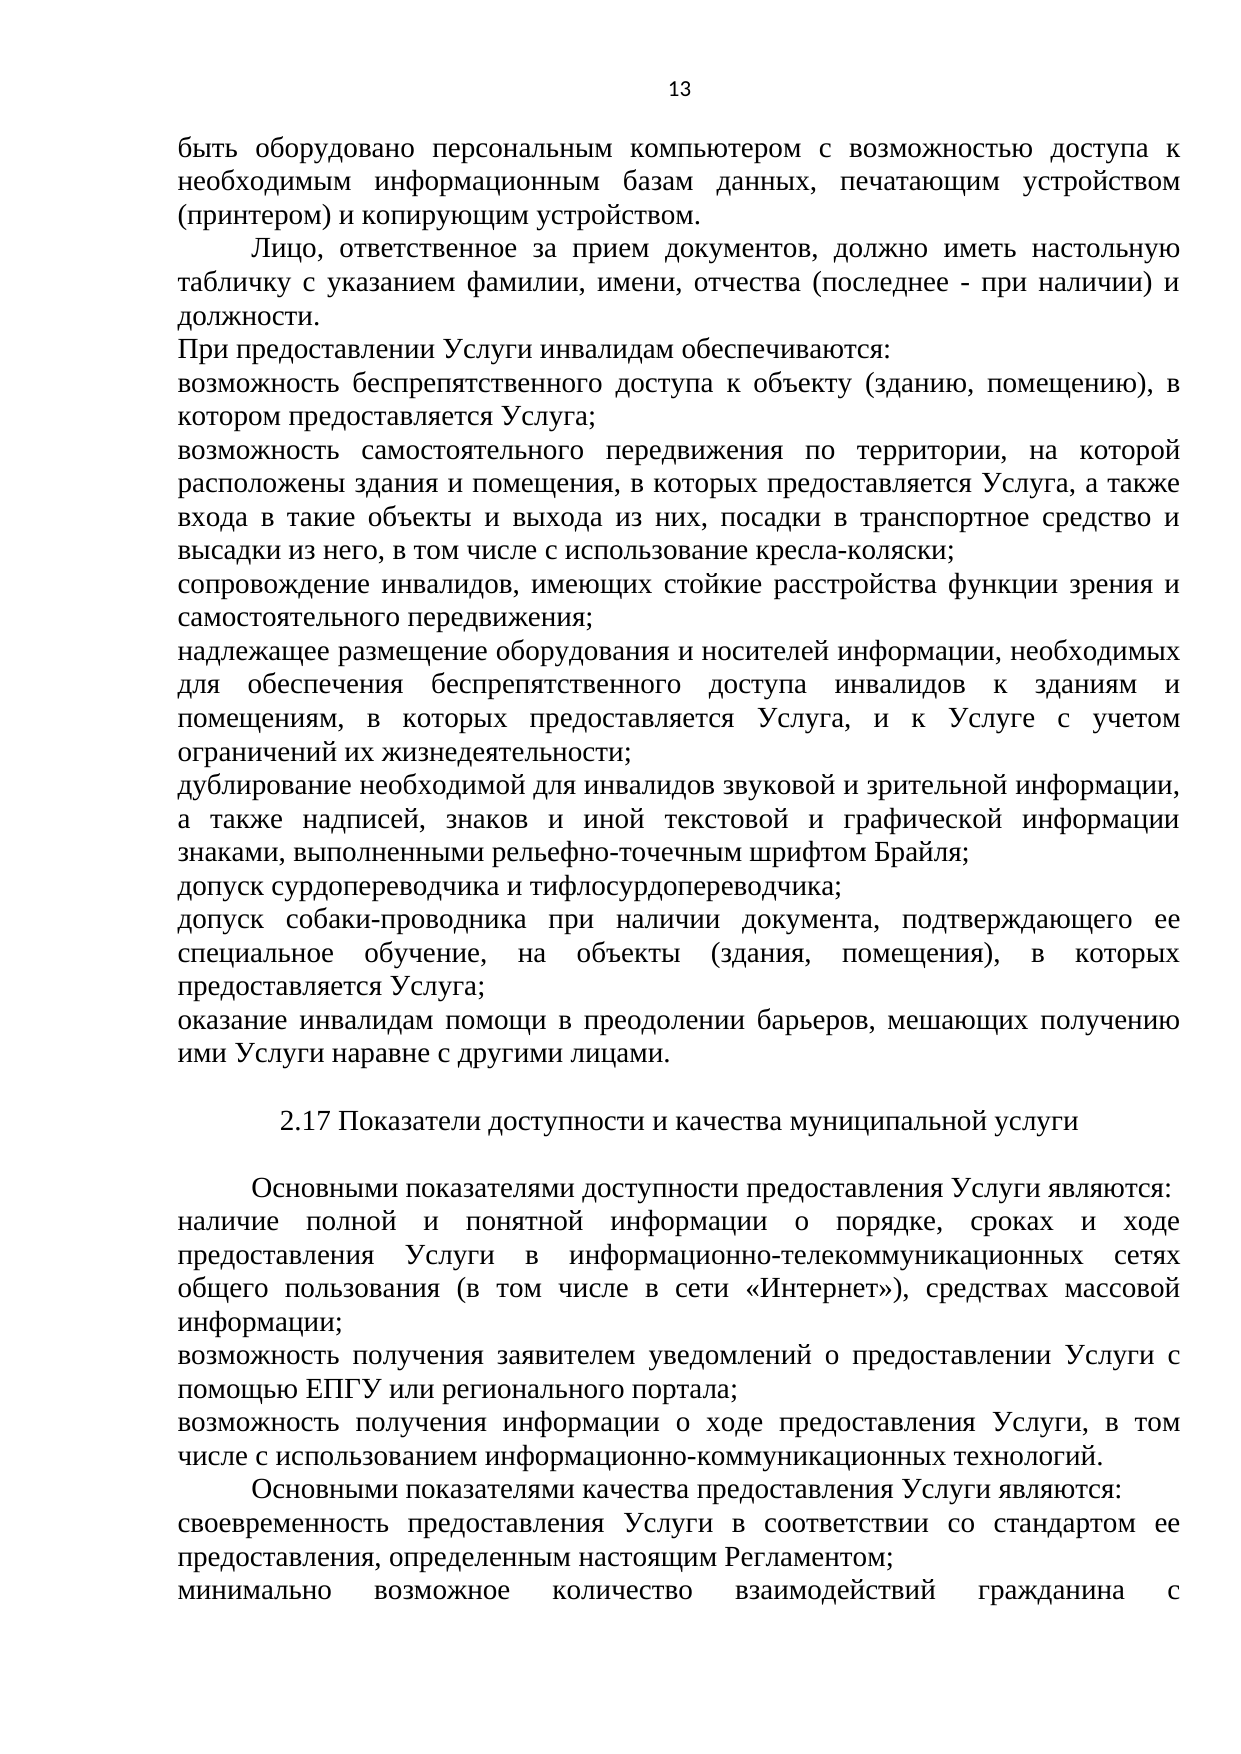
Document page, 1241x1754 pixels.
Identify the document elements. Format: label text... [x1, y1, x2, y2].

text Основными показателями доступности предоставления Услуги являются: [177, 1170, 1181, 1203]
text возможность получения заявителем уведомлений о предоставлении Услуги с помощью ЕПГУ или регионального портала; [177, 1337, 1181, 1404]
text своевременность предоставления Услуги в соответствии со стандартом ее предоставления, определенным настоящим Регламентом; [177, 1505, 1181, 1572]
text наличие полной и понятной информации о порядке, сроках и ходе предоставления Услуги в информационно-телекоммуникационных сетях общего пользования (в том числе в сети «Интернет»), средствах массовой информации; [177, 1203, 1181, 1337]
text дублирование необходимой для инвалидов звуковой и зрительной информации, а также надписей, знаков и иной текстовой и графической информации знаками, выполненными рельефно-точечным шрифтом Брайля; [177, 767, 1181, 868]
text возможность получения информации о ходе предоставления Услуги, в том числе с использованием информационно-коммуникационных технологий. [177, 1404, 1181, 1472]
text возможность беспрепятственного доступа к объекту (зданию, помещению), в котором предоставляется Услуга; [177, 365, 1181, 432]
text Основными показателями качества предоставления Услуги являются: [177, 1472, 1181, 1505]
text сопровождение инвалидов, имеющих стойкие расстройства функции зрения и самостоятельного передвижения; [177, 566, 1181, 633]
text допуск сурдопереводчика и тифлосурдопереводчика; [177, 868, 1181, 901]
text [177, 1572, 1181, 1606]
text оказание инвалидам помощи в преодолении барьеров, мешающих получению ими Услуги наравне с другими лицами. [177, 1002, 1181, 1069]
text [177, 130, 1181, 231]
text Лицо, ответственное за прием документов, должно иметь настольную табличку с указанием фамилии, имени, отчества (последнее - при наличии) и должности. [177, 231, 1181, 331]
text возможность самостоятельного передвижения по территории, на которой расположены здания и помещения, в которых предоставляется Услуга, а также входа в такие объекты и выхода из них, посадки в транспортное средство и высадки из него, в том числе с использование кресла-коляски; [177, 432, 1181, 566]
text При предоставлении Услуги инвалидам обеспечиваются: [177, 331, 1181, 365]
text допуск собаки-проводника при наличии документа, подтверждающего ее специальное обучение, на объекты (здания, помещения), в которых предоставляется Услуга; [177, 901, 1181, 1002]
text надлежащее размещение оборудования и носителей информации, необходимых для обеспечения беспрепятственного доступа инвалидов к зданиям и помещениям, в которых предоставляется Услуга, и к Услуге с учетом ограничений их жизнедеятельности; [177, 633, 1181, 767]
text 2.17 Показатели доступности и качества муниципальной услуги [177, 1103, 1181, 1136]
